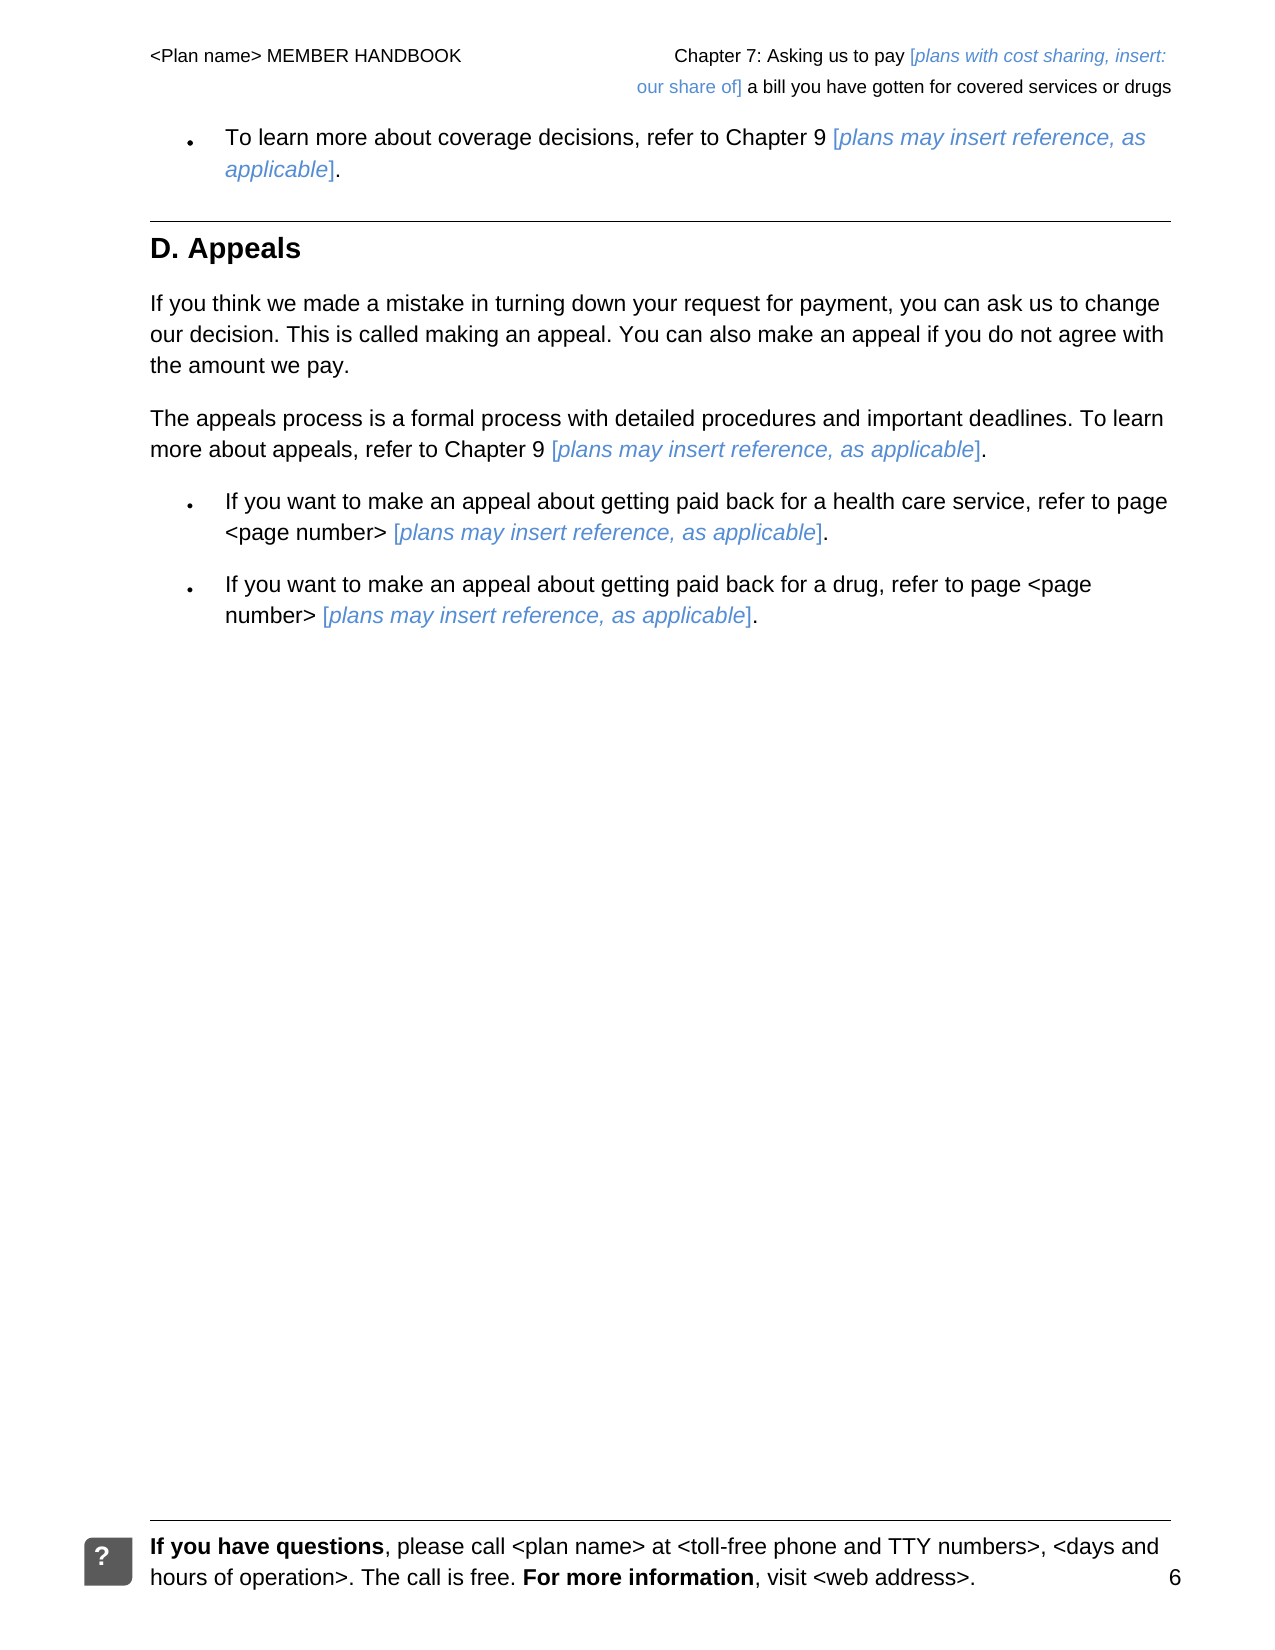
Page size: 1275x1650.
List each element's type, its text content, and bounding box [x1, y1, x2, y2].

text If you think we made a mistake in turning down your request for payment, you can ask us to change our decision. This is called making an appeal. You can also make an appeal if you do not agree with the amount we pay. [150, 286, 1171, 380]
list To learn more about coverage decisions, refer to Chapter 9 [plans may insert reference, as applicable]. [187, 121, 1171, 183]
list If you want to make an appeal about getting paid back for a drug, refer to page <page number> [plans may insert reference, as applicable]. [187, 568, 1171, 630]
list If you want to make an appeal about getting paid back for a health care service, refer to page <page number> [plans may insert reference, as applicable]. [187, 484, 1171, 547]
text The appeals process is a formal process with detailed procedures and important deadlines. To learn more about appeals, refer to Chapter 9 [plans may insert reference, as applicable]. [150, 401, 1171, 463]
subtitle Appeals [150, 222, 1171, 266]
